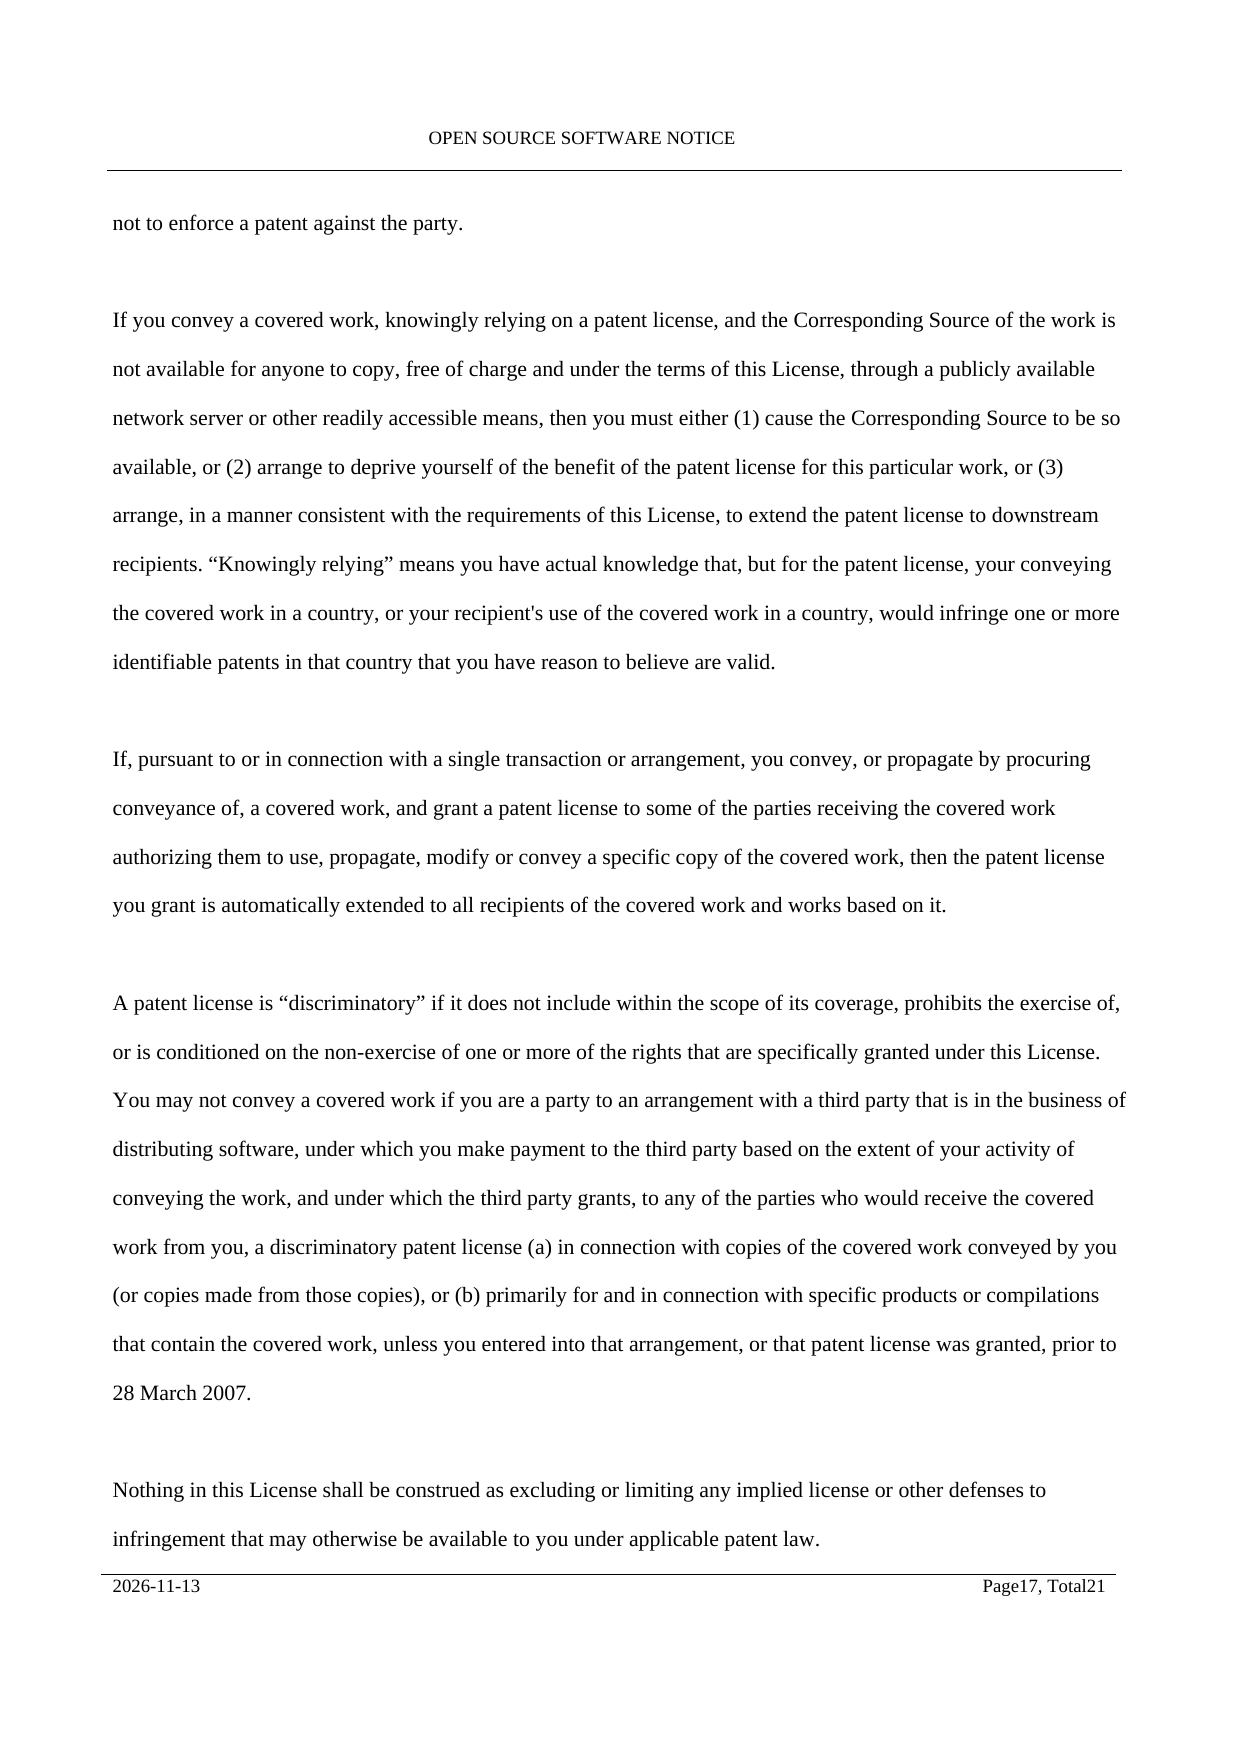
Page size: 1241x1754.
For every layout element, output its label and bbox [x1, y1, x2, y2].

text [112, 206, 1128, 1555]
